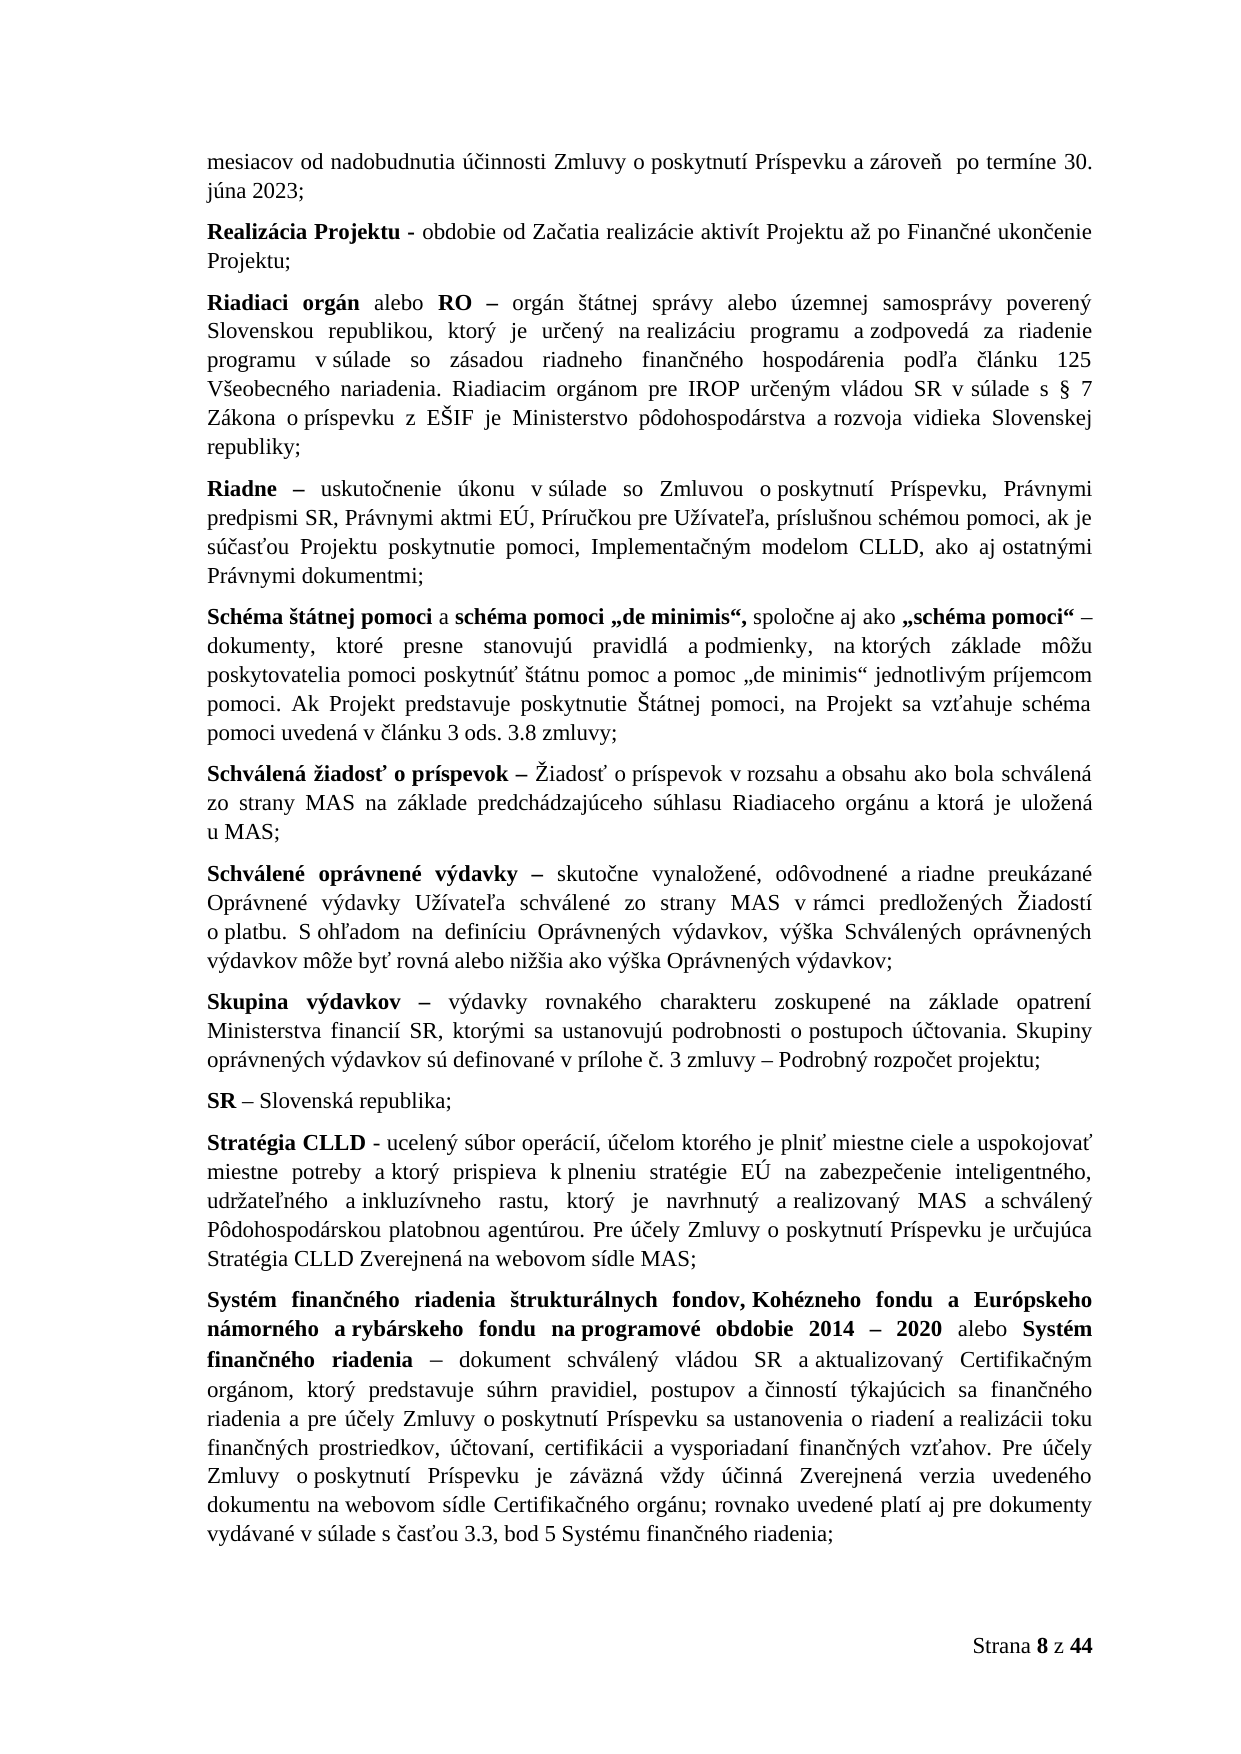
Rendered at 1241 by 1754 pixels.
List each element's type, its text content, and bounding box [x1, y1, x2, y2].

list Stratégia CLLD - ucelený súbor operácií, účelom ktorého je plniť miestne ciele a uspokojovať miestne potreby a ktorý prispieva k plneniu stratégie EÚ na zabezpečenie inteligentného, udržateľného a inkluzívneho rastu, ktorý je navrhnutý a realizovaný MAS a schválený Pôdohospodárskou platobnou agentúrou. Pre účely Zmluvy o poskytnutí Príspevku je určujúca Stratégia CLLD Zverejnená na webovom sídle MAS; [207, 1129, 1092, 1271]
list SR – Slovenská republika; [207, 1087, 1092, 1114]
list Riadne – uskutočnenie úkonu v súlade so Zmluvou o poskytnutí Príspevku, Právnymi predpismi SR, Právnymi aktmi EÚ, Príručkou pre Užívateľa, príslušnou schémou pomoci, ak je súčasťou Projektu poskytnutie pomoci, Implementačným modelom CLLD, ako aj ostatnými Právnymi dokumentmi; [207, 475, 1092, 588]
list Realizácia Projektu - obdobie od Začatia realizácie aktivít Projektu až po Finančné ukončenie Projektu; [207, 218, 1092, 273]
list Schválená žiadosť o príspevok – Žiadosť o príspevok v rozsahu a obsahu ako bola schválená zo strany MAS na základe predchádzajúceho súhlasu Riadiaceho orgánu a ktorá je uložená u MAS; [207, 760, 1092, 845]
list Schválené oprávnené výdavky – skutočne vynaložené, odôvodnené a riadne preukázané Oprávnené výdavky Užívateľa schválené zo strany MAS v rámci predložených Žiadostí o platbu. S ohľadom na definíciu Oprávnených výdavkov, výška Schválených oprávnených výdavkov môže byť rovná alebo nižšia ako výška Oprávnených výdavkov; [207, 860, 1092, 973]
text Systém finančného riadenia štrukturálnych fondov, Kohézneho fondu a Európskeho námorného a rybárskeho fondu na programové obdobie 2014 – 2020 alebo Systém finančného riadenia – dokument schválený vládou SR a aktualizovaný Certifikačným orgánom, ktorý predstavuje súhrn pravidiel, postupov a činností týkajúcich sa finančného riadenia a pre účely Zmluvy o poskytnutí Príspevku sa ustanovenia o riadení a realizácii toku finančných prostriedkov, účtovaní, certifikácii a vysporiadaní finančných vzťahov. Pre účely Zmluvy o poskytnutí Príspevku je záväzná vždy účinná Zverejnená verzia uvedeného dokumentu na webovom sídle Certifikačného orgánu; rovnako uvedené platí aj pre dokumenty vydávané v súlade s časťou 3.3, bod 5 Systému finančného riadenia; [207, 1286, 1092, 1547]
list Riadiaci orgán alebo RO – orgán štátnej správy alebo územnej samosprávy poverený Slovenskou republikou, ktorý je určený na realizáciu programu a zodpovedá za riadenie programu v súlade so zásadou riadneho finančného hospodárenia podľa článku 125 Všeobecného nariadenia. Riadiacim orgánom pre IROP určeným vládou SR v súlade s § 7 Zákona o príspevku z EŠIF je Ministerstvo pôdohospodárstva a rozvoja vidieka Slovenskej republiky; [207, 288, 1092, 460]
list Schéma štátnej pomoci a schéma pomoci „de minimis“, spoločne aj ako „schéma pomoci“ – dokumenty, ktoré presne stanovujú pravidlá a podmienky, na ktorých základe môžu poskytovatelia pomoci poskytnúť štátnu pomoc a pomoc „de minimis“ jednotlivým príjemcom pomoci. Ak Projekt predstavuje poskytnutie Štátnej pomoci, na Projekt sa vzťahuje schéma pomoci uvedená v článku 3 ods. 3.8 zmluvy; [207, 603, 1092, 745]
list Skupina výdavkov – výdavky rovnakého charakteru zoskupené na základe opatrení Ministerstva financií SR, ktorými sa ustanovujú podrobnosti o postupoch účtovania. Skupiny oprávnených výdavkov sú definované v prílohe č. 3 zmluvy – Podrobný rozpočet projektu; [207, 988, 1092, 1072]
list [207, 148, 1092, 203]
